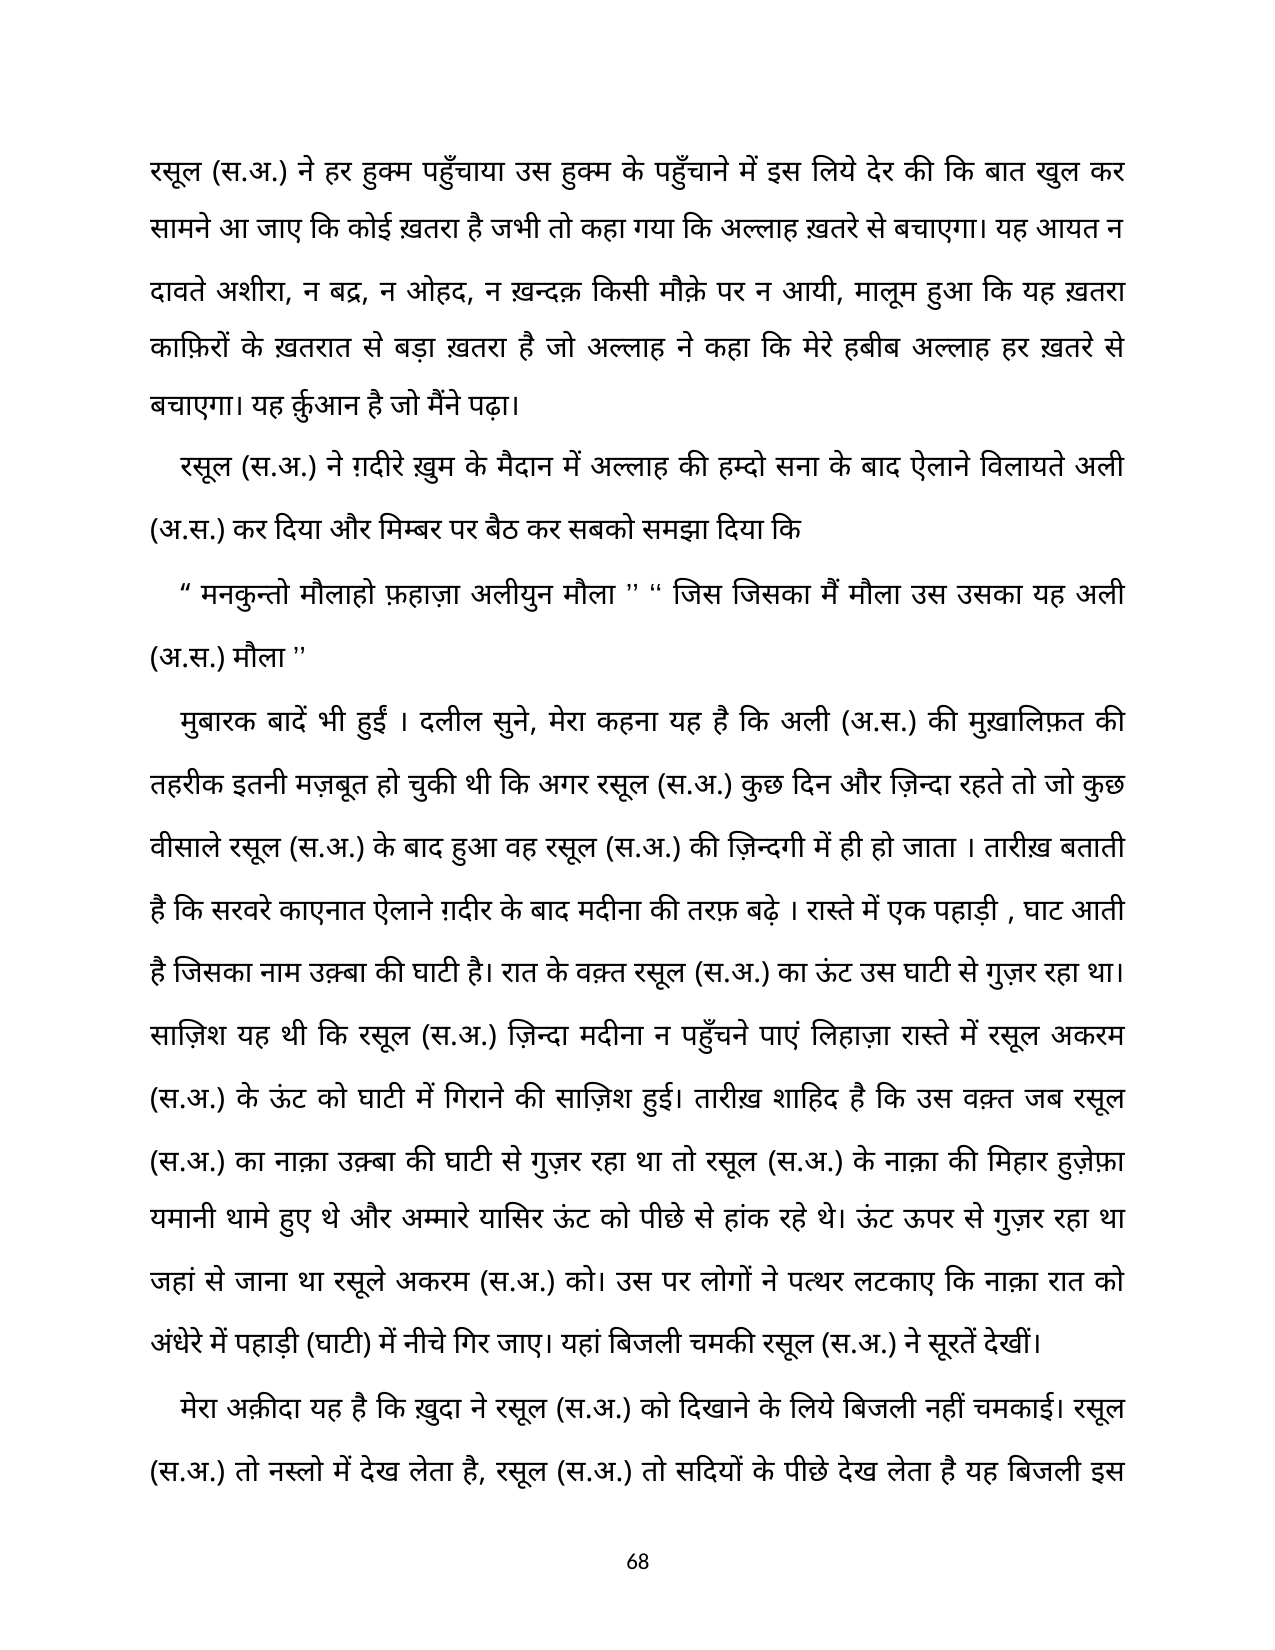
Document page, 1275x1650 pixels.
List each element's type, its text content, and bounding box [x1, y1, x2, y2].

text ‘‘ मनकुन्तो मौलाहो फ़हाज़ा अलीयुन मौला ’’ ‘‘ जिस जिसका मैं मौला उस उसका यह अली (अ.स.) मौला ’’ [150, 573, 1125, 679]
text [150, 1387, 1125, 1493]
text रसूल (स.अ.) ने ग़दीरे ख़ुम के मैदान में अल्लाह की हम्दो सना के बाद ऐलाने विलायते अली (अ.स.) कर दिया और मिम्बर पर बैठ कर सबको समझा दिया कि [150, 446, 1125, 552]
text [150, 150, 1125, 427]
text मुबारक बादें भी हुईं । दलील सुने, मेरा कहना यह है कि अली (अ.स.) की मुख़ालिफ़त की तहरीक इतनी मज़बूत हो चुकी थी कि अगर रसूल (स.अ.) कुछ दिन और ज़िन्दा रहते तो जो कुछ वीसाले रसूल (स.अ.) के बाद हुआ वह रसूल (स.अ.) की ज़िन्दगी में ही हो जाता । तारीख़ बताती है कि सरवरे काएनात ऐलाने ग़दीर के बाद मदीना की तरफ़ बढे़ । रास्ते में एक पहाड़ी , घाट आती है जिसका नाम उक़्बा की घाटी है। रात के वक़्त रसूल (स.अ.) का ऊंट उस घाटी से गुज़र रहा था। साज़िश यह थी कि रसूल (स.अ.) ज़िन्दा मदीना न पहुँचने पाएं लिहाज़ा रास्ते में रसूल अकरम (स.अ.) के ऊंट को घाटी में गिराने की साज़िश हुई। तारीख़ शाहिद है कि उस वक़्त जब रसूल (स.अ.) का नाक़ा उक़्बा की घाटी से गुज़र रहा था तो रसूल (स.अ.) के नाक़ा की मिहार हुज़ेफ़ा यमानी थामे हुए थे और अम्मारे यासिर ऊंट को पीछे से हांक रहे थे। ऊंट ऊपर से गुज़र रहा था जहां से जाना था रसूले अकरम (स.अ.) को। उस पर लोगों ने पत्थर लटकाए कि नाक़ा रात को अंधेरे में पहाड़ी (घाटी) में नीचे गिर जाए। यहां बिजली चमकी रसूल (स.अ.) ने सूरतें देखीं। [150, 700, 1125, 1366]
